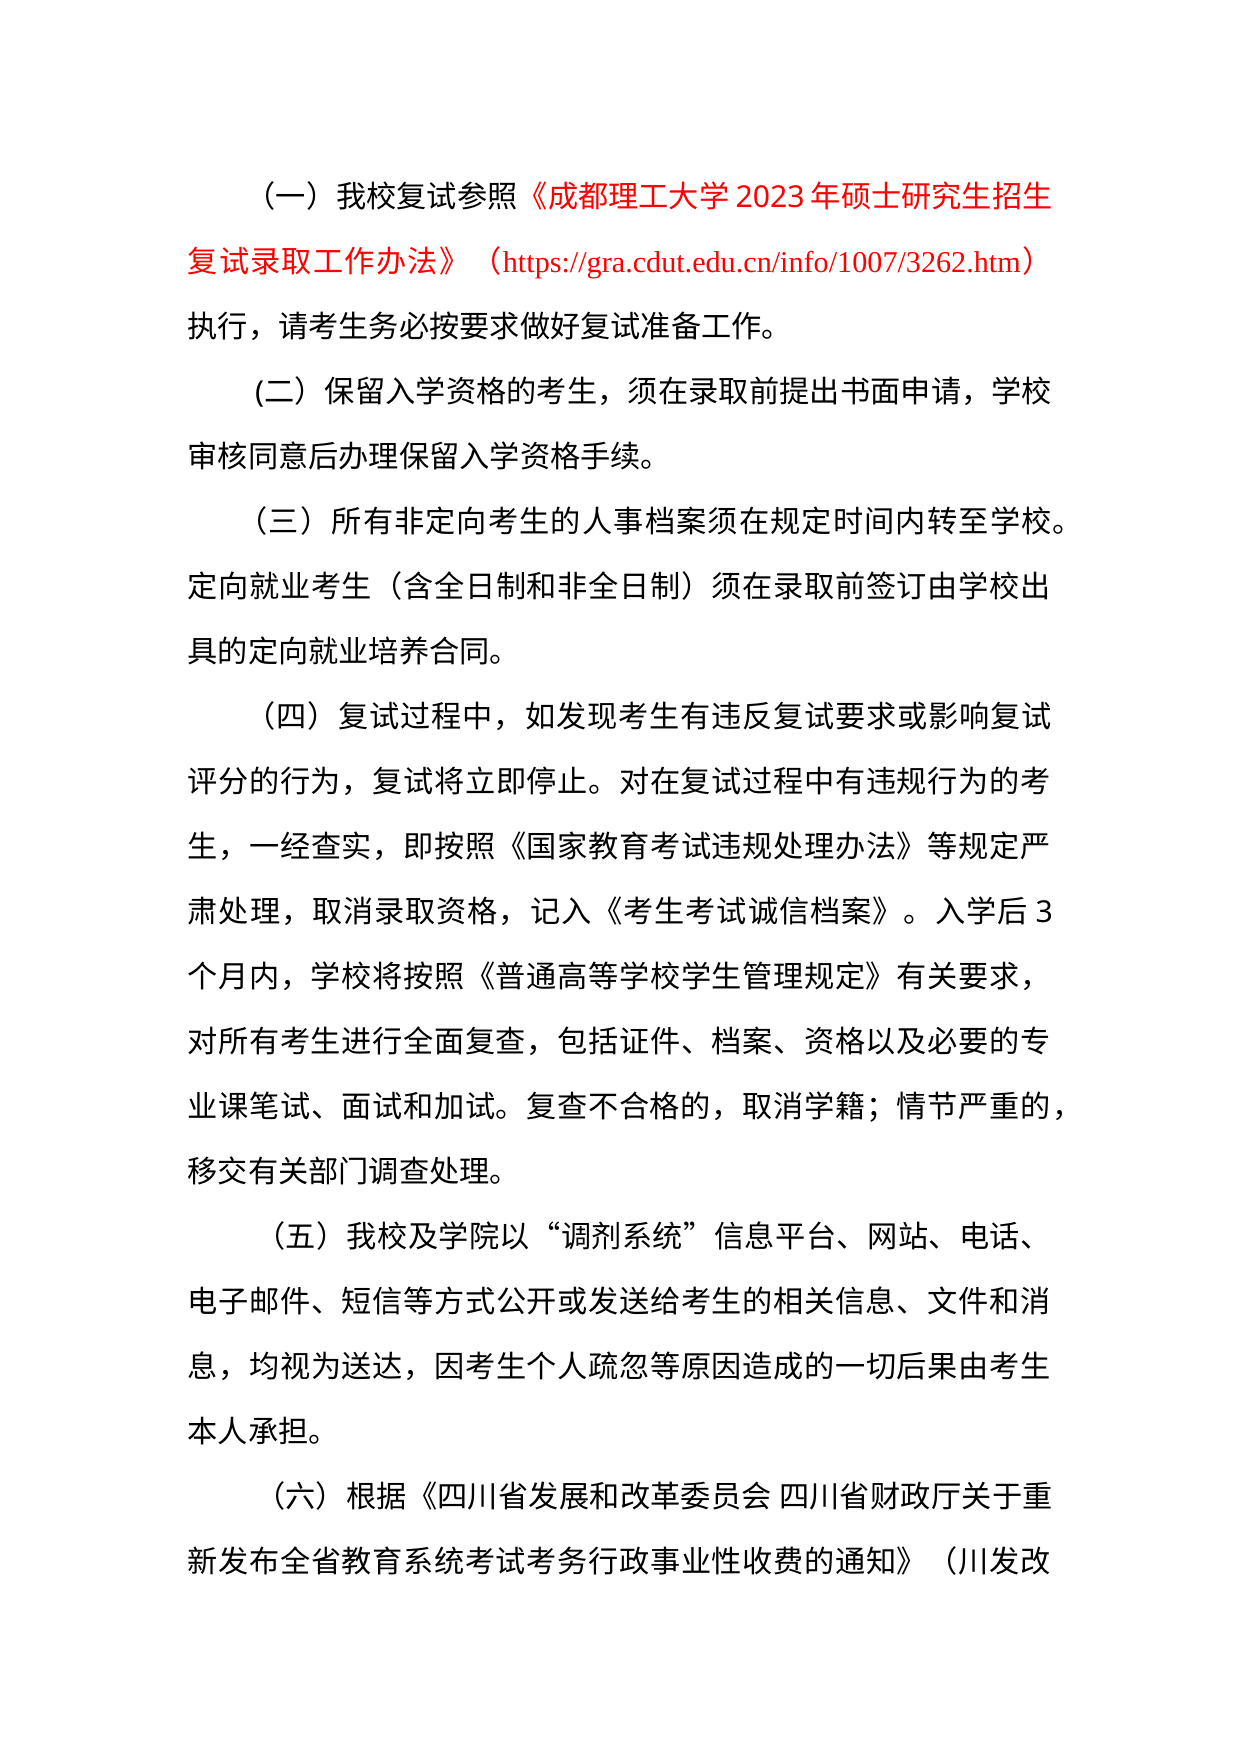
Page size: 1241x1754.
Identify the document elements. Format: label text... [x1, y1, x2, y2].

text （四）复试过程中，如发现考生有违反复试要求或影响复试评分的行为，复试将立即停止。对在复试过程中有违规行为的考生，一经查实，即按照《国家教育考试违规处理办法》等规定严肃处理，取消录取资格，记入《考生考试诚信档案》。入学后3个月内，学校将按照《普通高等学校学生管理规定》有关要求，对所有考生进行全面复查，包括证件、档案、资格以及必要的专业课笔试、面试和加试。复查不合格的，取消学籍；情节严重的，移交有关部门调查处理。 [187, 682, 1053, 1202]
text （五）我校及学院以“调剂系统”信息平台、网站、电话、电子邮件、短信等方式公开或发送给考生的相关信息、文件和消息，均视为送达，因考生个人疏忽等原因造成的一切后果由考生本人承担。 [187, 1202, 1053, 1462]
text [187, 1462, 1053, 1592]
text （三）所有非定向考生的人事档案须在规定时间内转至学校。定向就业考生（含全日制和非全日制）须在录取前签订由学校出具的定向就业培养合同。 [187, 487, 1053, 682]
text (二）保留入学资格的考生，须在录取前提出书面申请，学校审核同意后办理保留入学资格手续。 [187, 357, 1053, 487]
text （一）我校复试参照《成都理工大学2023年硕士研究生招生复试录取工作办法》（https://gra.cdut.edu.cn/info/1007/3262.htm）执行，请考生务必按要求做好复试准备工作。 [187, 162, 1053, 357]
